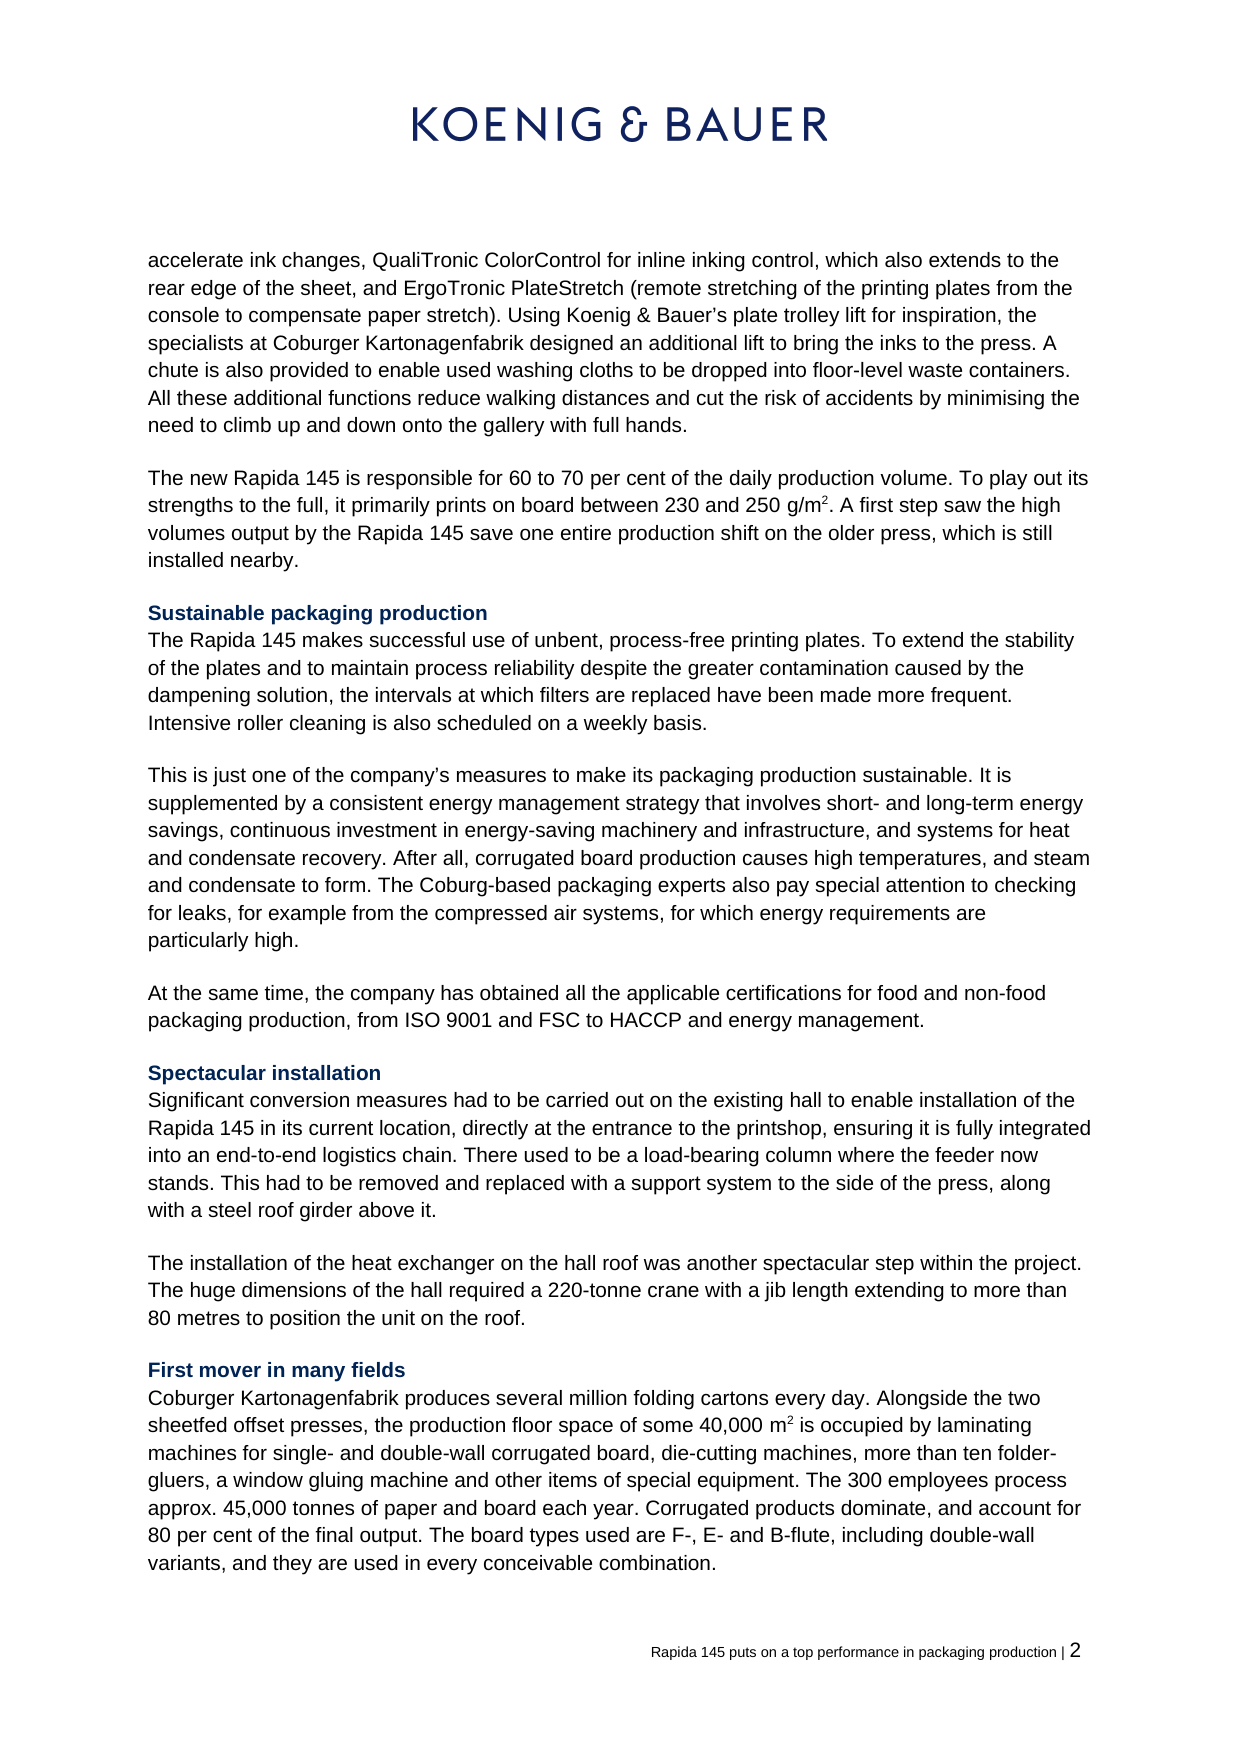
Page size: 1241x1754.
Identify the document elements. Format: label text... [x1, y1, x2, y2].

text The installation of the heat exchanger on the hall roof was another spectacular step within the project. The huge dimensions of the hall required a 220-tonne crane with a jib length extending to more than 80 metres to position the unit on the roof. [148, 1251, 1092, 1329]
subtitle Sustainable packaging production [148, 601, 1092, 624]
text Significant conversion measures had to be carried out on the existing hall to enable installation of the Rapida 145 in its current location, directly at the entrance to the printshop, ensuring it is fully integrated into an end-to-end logistics chain. There used to be a load-bearing column where the feeder now stands. This had to be removed and replaced with a support system to the side of the press, along with a steel roof girder above it. [148, 1088, 1092, 1222]
text The Rapida 145 makes successful use of unbent, process-free printing plates. To extend the stability of the plates and to maintain process reliability despite the greater contamination caused by the dampening solution, the intervals at which filters are replaced have been made more frequent. Intensive roller cleaning is also scheduled on a weekly basis. [148, 628, 1092, 734]
subtitle Spectacular installation [148, 1061, 1092, 1084]
subtitle First mover in many fields [148, 1358, 1092, 1382]
text Coburger Kartonagenfabrik produces several million folding cartons every day. Alongside the two sheetfed offset presses, the production floor space of some 40,000 m2 is occupied by laminating machines for single- and double-wall corrugated board, die-cutting machines, more than ten folder-gluers, a window gluing machine and other items of special equipment. The 300 employees process approx. 45,000 tonnes of paper and board each year. Corrugated products dominate, and account for 80 per cent of the final output. The board types used are F-, E- and B-flute, including double-wall variants, and they are used in every conceivable combination. [148, 1386, 1092, 1574]
text This is just one of the company’s measures to make its packaging production sustainable. It is supplemented by a consistent energy management strategy that involves short- and long-term energy savings, continuous investment in energy-saving machinery and infrastructure, and systems for heat and condensate recovery. After all, corrugated board production causes high temperatures, and steam and condensate to form. The Coburg-based packaging experts also pay special attention to checking for leaks, for example from the compressed air systems, for which energy requirements are particularly high. [148, 763, 1092, 952]
text The new Rapida 145 is responsible for 60 to 70 per cent of the daily production volume. To play out its strengths to the full, it primarily prints on board between 230 and 250 g/m2. A first step saw the high volumes output by the Rapida 145 save one entire production shift on the older press, which is still installed nearby. [148, 466, 1092, 572]
text At the same time, the company has obtained all the applicable certifications for food and non-food packaging production, from ISO 9001 and FSC to HACCP and energy management. [148, 981, 1092, 1032]
picture [413, 106, 828, 142]
